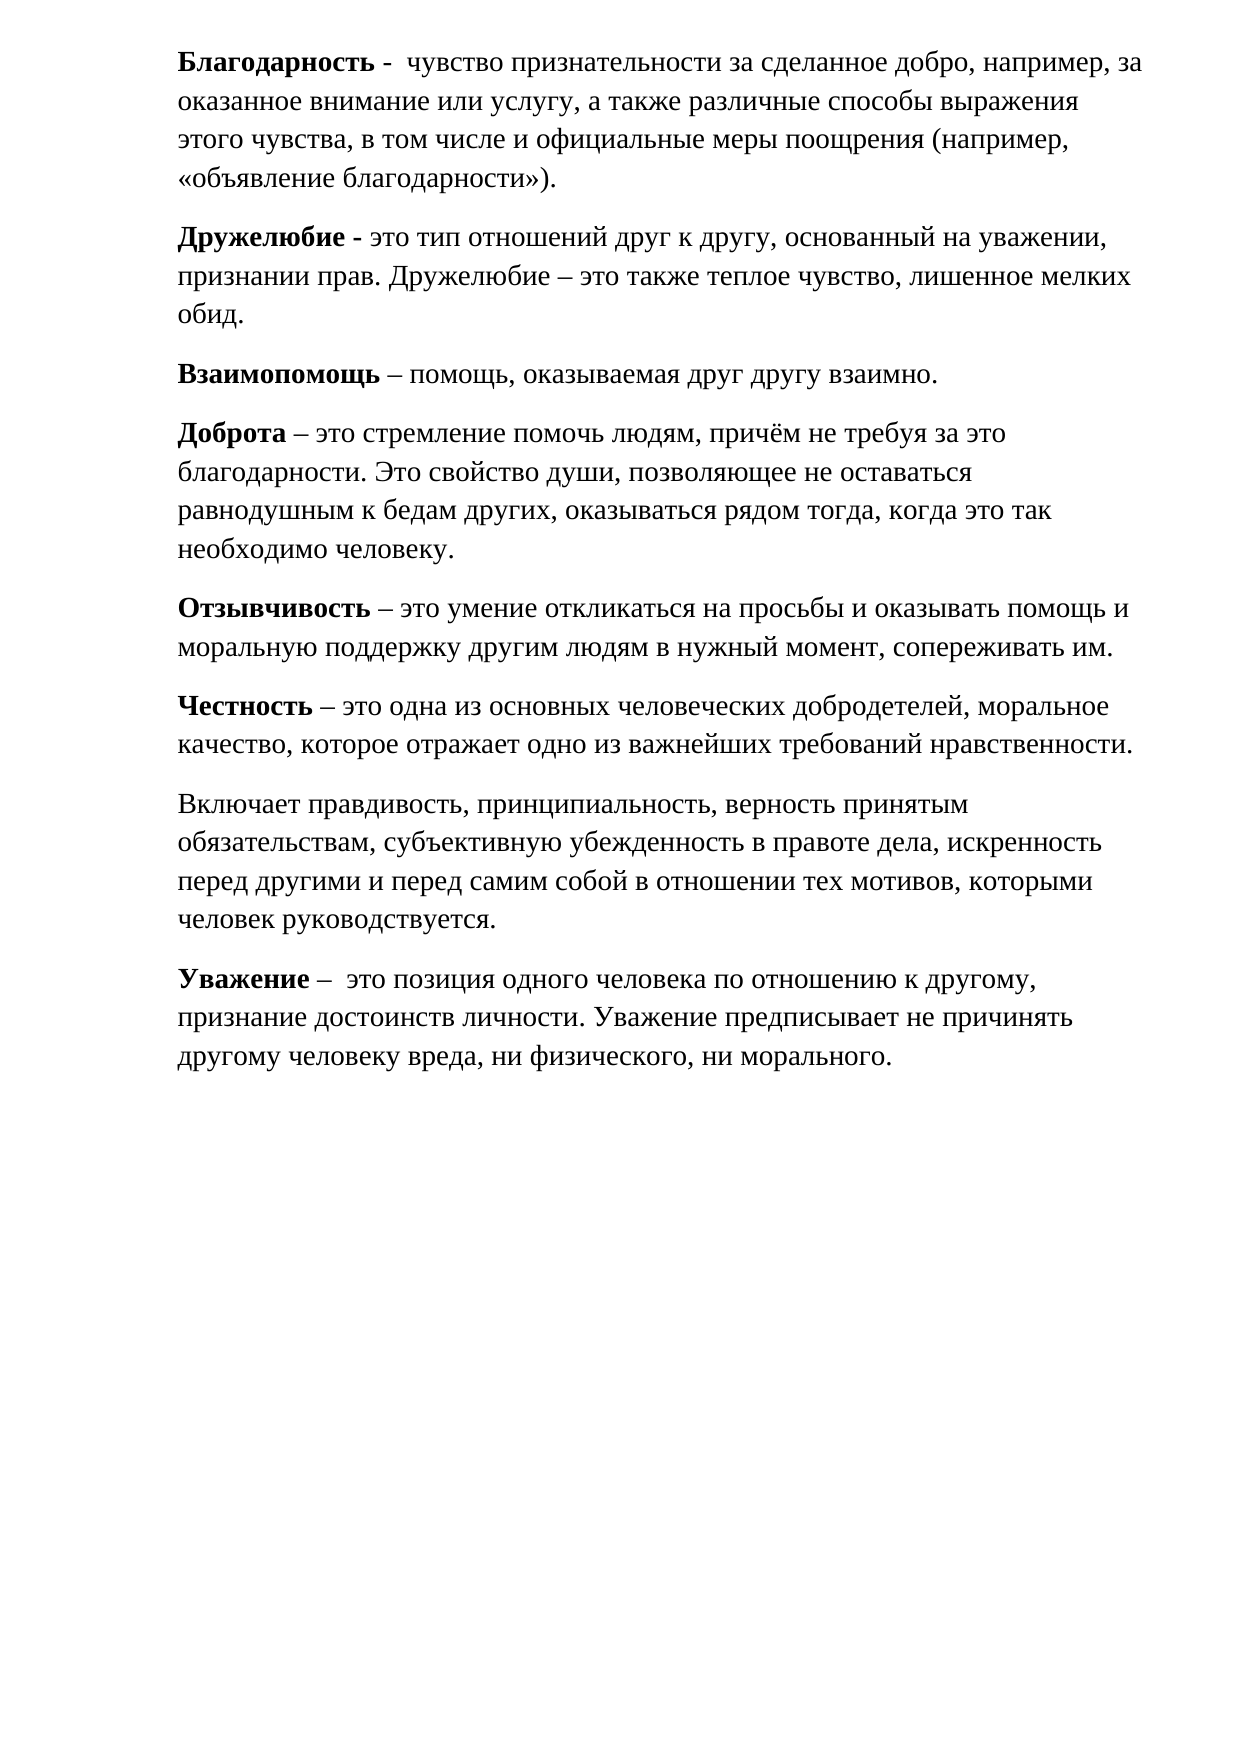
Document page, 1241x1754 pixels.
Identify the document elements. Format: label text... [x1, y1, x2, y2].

text Уважение – это позиция одного человека по отношению к другому, признание достоинств личности. Уважение предписывает не причинять другому человеку вреда, ни физического, ни морального. [177, 961, 1152, 1072]
text Отзывчивость – это умение откликаться на просьбы и оказывать помощь и моральную поддержку другим людям в нужный момент, сопереживать им. [177, 590, 1152, 662]
text Благодарность - чувство признательности за сделанное добро, например, за оказанное внимание или услугу, а также различные способы выражения этого чувства, в том числе и официальные меры поощрения (например, «объявление благодарности»). [177, 44, 1152, 193]
text Взаимопомощь – помощь, оказываемая друг другу взаимно. [177, 356, 1152, 389]
text Дружелюбие - это тип отношений друг к другу, основанный на уважении, признании прав. Дружелюбие – это также теплое чувство, лишенное мелких обид. [177, 219, 1152, 330]
text Честность – это одна из основных человеческих добродетелей, моральное качество, которое отражает одно из важнейших требований нравственности. [177, 688, 1152, 760]
text Доброта – это стремление помочь людям, причём не требуя за это благодарности. Это свойство души, позволяющее не оставаться равнодушным к бедам других, оказываться рядом тогда, когда это так необходимо человеку. [177, 415, 1152, 564]
text Включает правдивость, принципиальность, верность принятым обязательствам, субъективную убежденность в правоте дела, искренность перед другими и перед самим собой в отношении тех мотивов, которыми человек руководствуется. [177, 786, 1152, 935]
